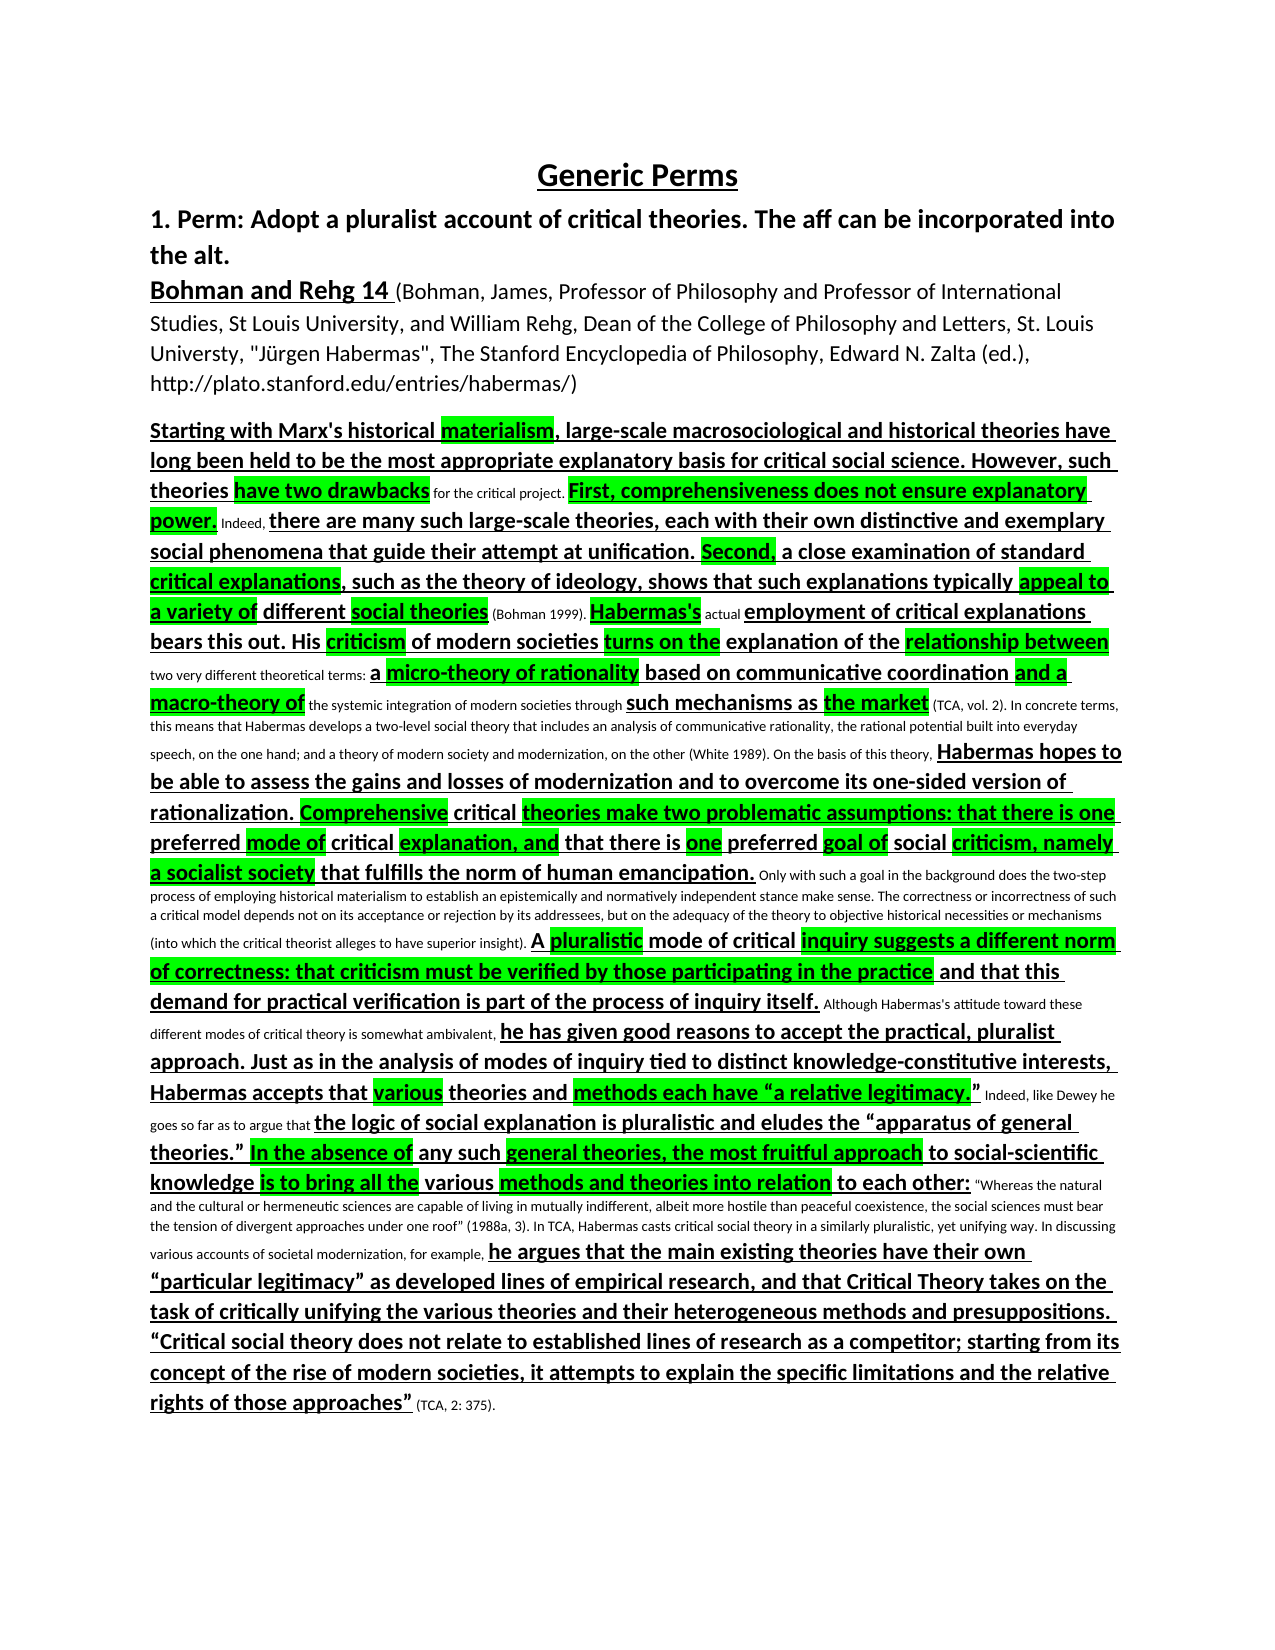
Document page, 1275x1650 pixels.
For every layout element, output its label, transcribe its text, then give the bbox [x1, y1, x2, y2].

subtitle 1. Perm: Adopt a pluralist account of critical theories. The aff can be incorporated into the alt. [150, 202, 1125, 271]
text Starting with Marx's historical materialism, large-scale macrosociological and historical theories have long been held to be the most appropriate explanatory basis for critical social science. However, such theories have two drawbacks for the critical project. First, comprehensiveness does not ensure explanatory power. Indeed, there are many such large-scale theories, each with their own distinctive and exemplary social phenomena that guide their attempt at unification. Second, a close examination of standard critical explanations, such as the theory of ideology, shows that such explanations typically appeal to a variety of different social theories (Bohman 1999). Habermas's actual employment of critical explanations bears this out. His criticism of modern societies turns on the explanation of the relationship between two very different theoretical terms: a micro-theory of rationality based on communicative coordination and a macro-theory of the systemic integration of modern societies through such mechanisms as the market (TCA, vol. 2). In concrete terms, this means that Habermas develops a two-level social theory that includes an analysis of communicative rationality, the rational potential built into everyday speech, on the one hand; and a theory of modern society and modernization, on the other (White 1989). On the basis of this theory, Habermas hopes to be able to assess the gains and losses of modernization and to overcome its one-sided version of rationalization. Comprehensive critical theories make two problematic assumptions: that there is one preferred mode of critical explanation, and that there is one preferred goal of social criticism, namely a socialist society that fulfills the norm of human emancipation. Only with such a goal in the background does the two-step process of employing historical materialism to establish an epistemically and normatively independent stance make sense. The correctness or incorrectness of such a critical model depends not on its acceptance or rejection by its addressees, but on the adequacy of the theory to objective historical necessities or mechanisms (into which the critical theorist alleges to have superior insight). A pluralistic mode of critical inquiry suggests a different norm of correctness: that criticism must be verified by those participating in the practice and that this demand for practical verification is part of the process of inquiry itself. Although Habermas's attitude toward these different modes of critical theory is somewhat ambivalent, he has given good reasons to accept the practical, pluralist approach. Just as in the analysis of modes of inquiry tied to distinct knowledge-constitutive interests, Habermas accepts that various theories and methods each have “a relative legitimacy.” Indeed, like Dewey he goes so far as to argue that the logic of social explanation is pluralistic and eludes the “apparatus of general theories.” In the absence of any such general theories, the most fruitful approach to social-scientific knowledge is to bring all the various methods and theories into relation to each other: “Whereas the natural and the cultural or hermeneutic sciences are capable of living in mutually indifferent, albeit more hostile than peaceful coexistence, the social sciences must bear the tension of divergent approaches under one roof” (1988a, 3). In TCA, Habermas casts critical social theory in a similarly pluralistic, yet unifying way. In discussing various accounts of societal modernization, for example, he argues that the main existing theories have their own “particular legitimacy” as developed lines of empirical research, and that Critical Theory takes on the task of critically unifying the various theories and their heterogeneous methods and presuppositions. “Critical social theory does not relate to established lines of research as a competitor; starting from its concept of the rise of modern societies, it attempts to explain the specific limitations and the relative rights of those approaches” (TCA, 2: 375). [150, 416, 1125, 1416]
text Bohman and Rehg 14 (Bohman, James, Professor of Philosophy and Professor of International Studies, St Louis University, and William Rehg, Dean of the College of Philosophy and Letters, St. Louis Universty, "Jürgen Habermas", The Stanford Encyclopedia of Philosophy, Edward N. Zalta (ed.), http://plato.stanford.edu/entries/habermas/) [150, 273, 1125, 397]
subtitle Generic Perms [150, 154, 1125, 195]
